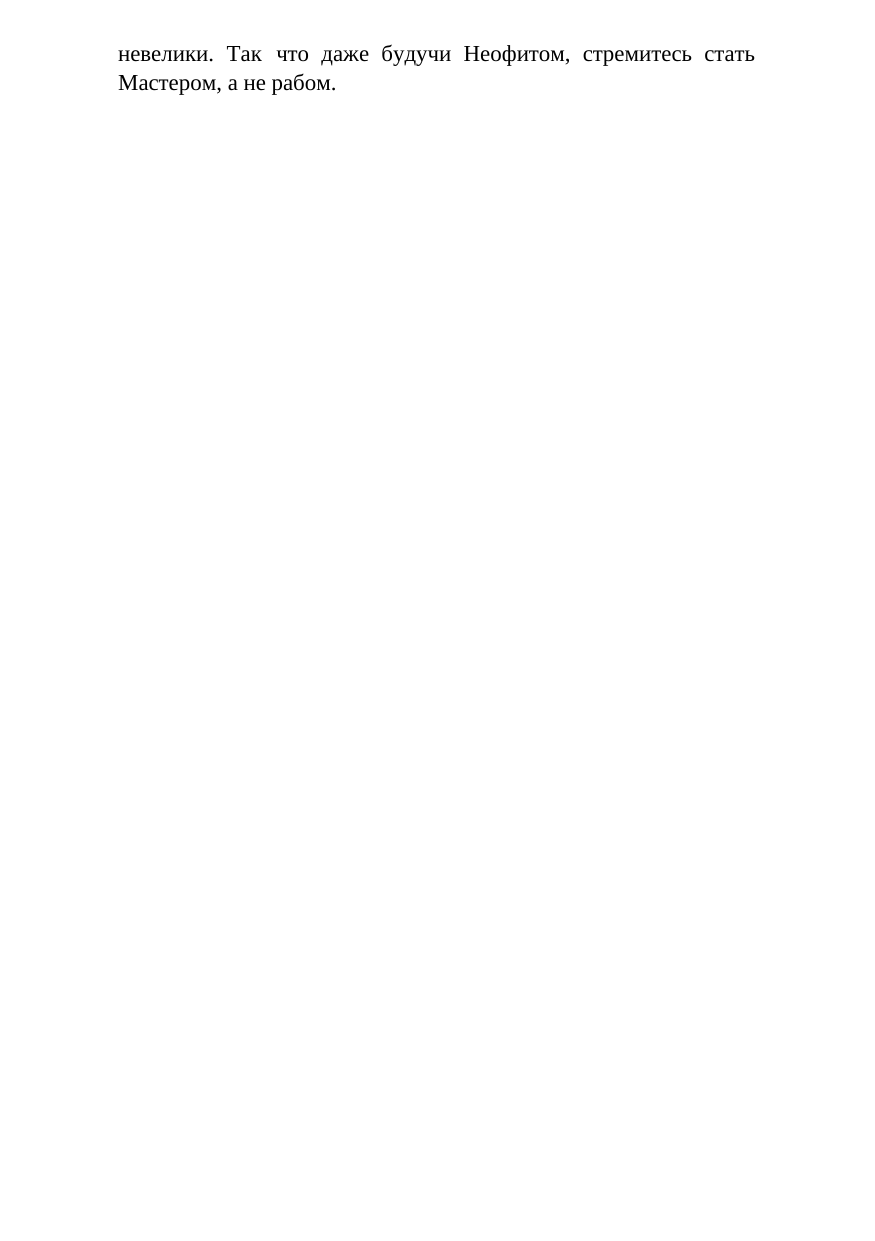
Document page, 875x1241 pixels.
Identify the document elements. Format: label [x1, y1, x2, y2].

text [118, 39, 756, 95]
